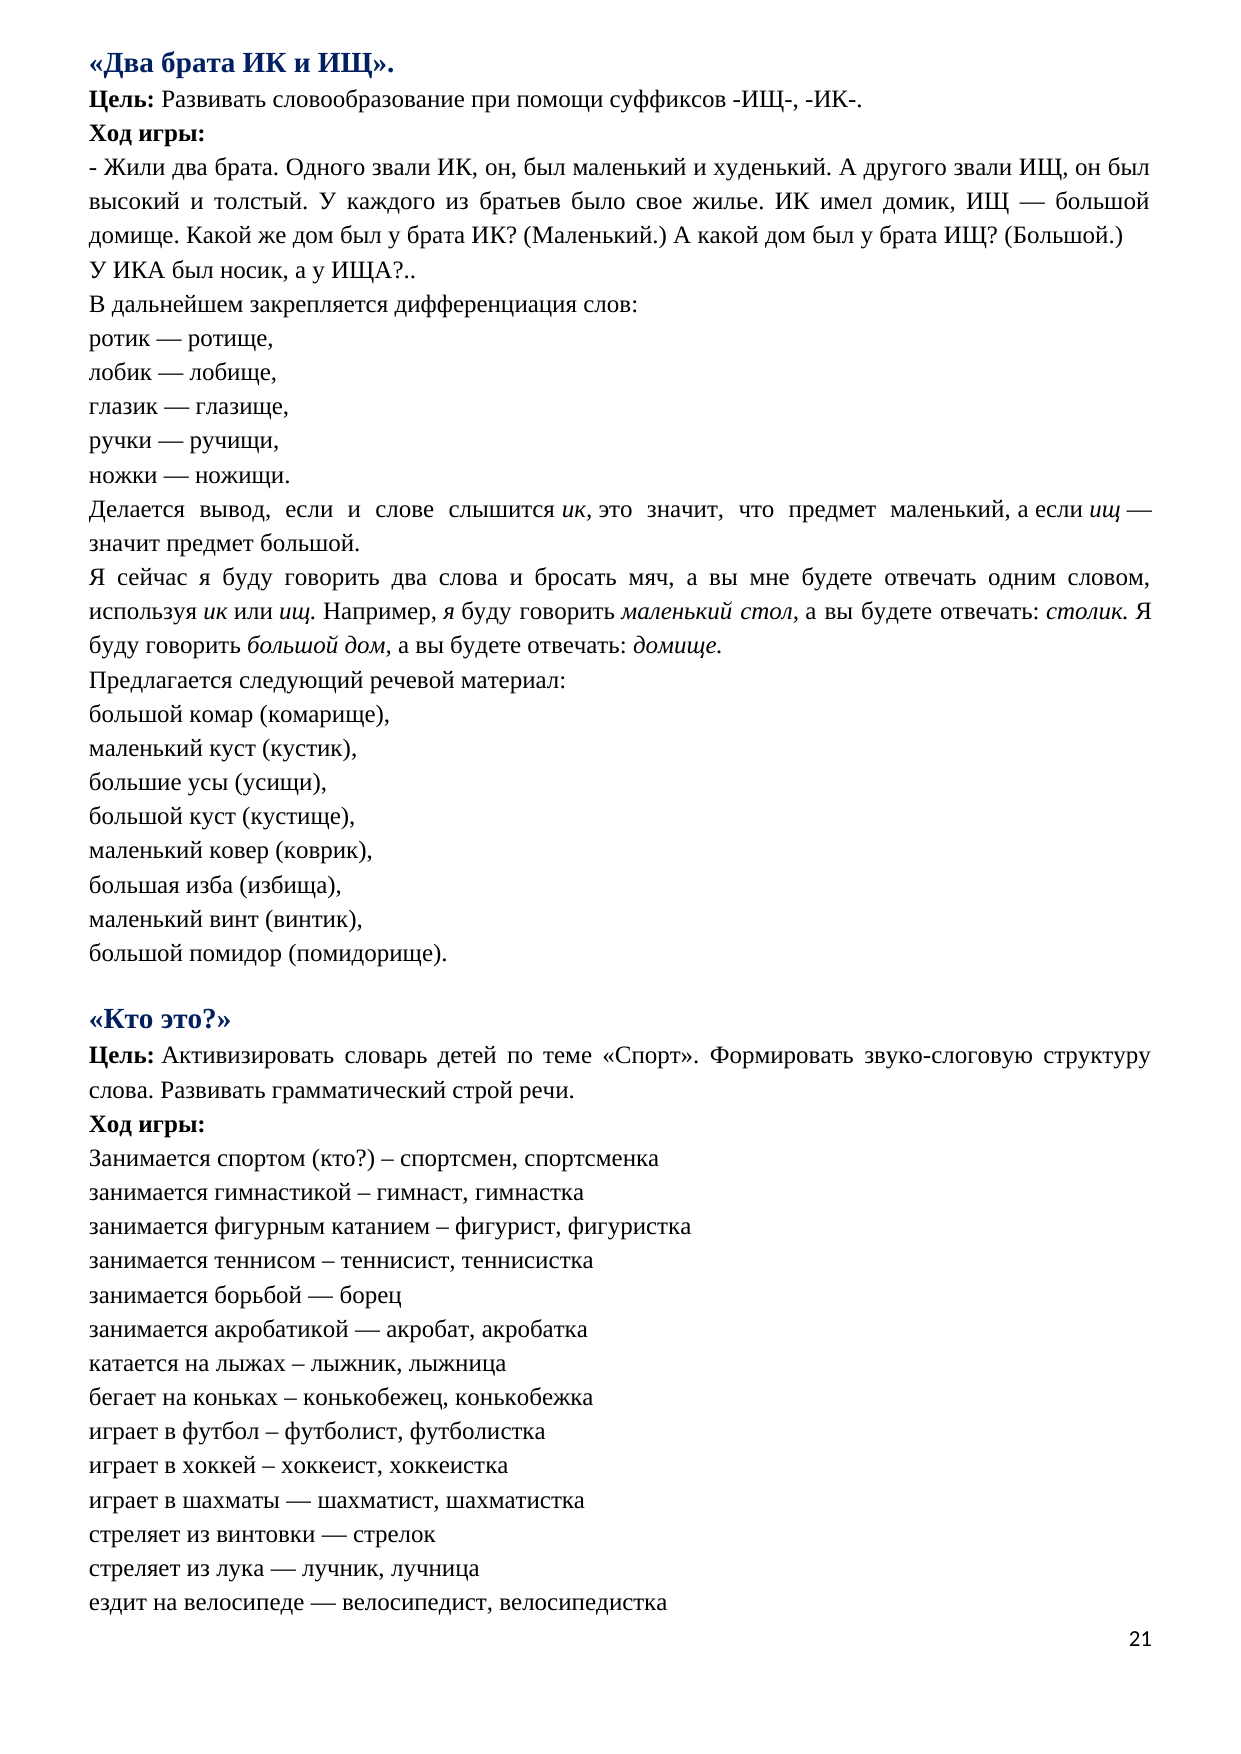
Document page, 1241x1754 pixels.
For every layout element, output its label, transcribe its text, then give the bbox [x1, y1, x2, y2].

text Занимается спортом (кто?) – спортсмен, спортсменка [89, 1138, 1152, 1172]
text бегает на коньках – конькобежец, конькобежка [89, 1377, 1152, 1411]
text маленький куст (кустик), [89, 728, 1152, 762]
text Предлагается следующий речевой материал: [89, 659, 1152, 693]
text занимается акробатикой — акробат, акробатка [89, 1308, 1152, 1343]
text ручки — ручищи, [89, 420, 1152, 454]
text катается на лыжах – лыжник, лыжница [89, 1343, 1152, 1377]
text занимается фигурным катанием – фигурист, фигуристка [89, 1206, 1152, 1240]
text Цель: Активизировать словарь детей по теме «Спорт». Формировать звуко-слоговую структуру слова. Развивать грамматический строй речи. [89, 1035, 1152, 1103]
text глазик — глазище, [89, 386, 1152, 420]
text играет в хоккей – хоккеист, хоккеистка [89, 1445, 1152, 1479]
text маленький ковер (коврик), [89, 830, 1152, 864]
text Я сейчас я буду говорить два слова и бросать мяч, а вы мне будете отвечать одним словом, используя ик или ищ. Например, я буду говорить маленький стол, а вы будете отвечать: столик. Я буду говорить большой дом, а вы будете отвечать: домище. [89, 557, 1152, 659]
text большой комар (комарище), [89, 693, 1152, 728]
text играет в футбол – футболист, футболистка [89, 1411, 1152, 1445]
text маленький винт (винтик), [89, 898, 1152, 933]
text Ход игры: [89, 1103, 1152, 1138]
text У ИКА был носик, а у ИЩА?.. [89, 249, 1152, 283]
text большая изба (избища), [89, 864, 1152, 898]
text Ход игры: [89, 113, 1152, 147]
text Делается вывод, если и слове слышится ик, это значит, что предмет маленький, a если ищ — значит предмет большой. [89, 488, 1152, 557]
text В дальнейшем закрепляется дифференциация слов: [89, 283, 1152, 318]
text занимается теннисом – теннисист, теннисистка [89, 1240, 1152, 1274]
text стреляет из лука — лучник, лучница [89, 1548, 1152, 1582]
text ножки — ножищи. [89, 454, 1152, 488]
text лобик — лобище, [89, 352, 1152, 386]
text Цель: Развивать словообразование при помощи суффиксов -ИЩ-, -ИК-. [89, 78, 1152, 113]
text ротик — ротище, [89, 318, 1152, 352]
text «Кто это?» [89, 1001, 1152, 1035]
text занимается гимнастикой – гимнаст, гимнастка [89, 1172, 1152, 1206]
text большой куст (кустище), [89, 796, 1152, 830]
text ездит на велосипеде — велосипедист, велосипедистка [89, 1582, 1152, 1616]
text «Два брата ИК и ИЩ». [89, 44, 1152, 78]
text стреляет из винтовки — стрелок [89, 1513, 1152, 1548]
text занимается борьбой — борец [89, 1274, 1152, 1308]
text большой помидор (помидорище). [89, 933, 1152, 967]
text большие усы (усищи), [89, 762, 1152, 796]
text - Жили два брата. Одного звали ИК, он, был маленький и худенький. А другого звали ИЩ, он был высокий и толстый. У каждого из братьев было свое жилье. ИК имел домик, ИЩ — большой домище. Какой же дом был у брата ИК? (Маленький.) А какой дом был у брата ИЩ? (Большой.) [89, 147, 1152, 249]
text играет в шахматы — шахматист, шахматистка [89, 1479, 1152, 1513]
